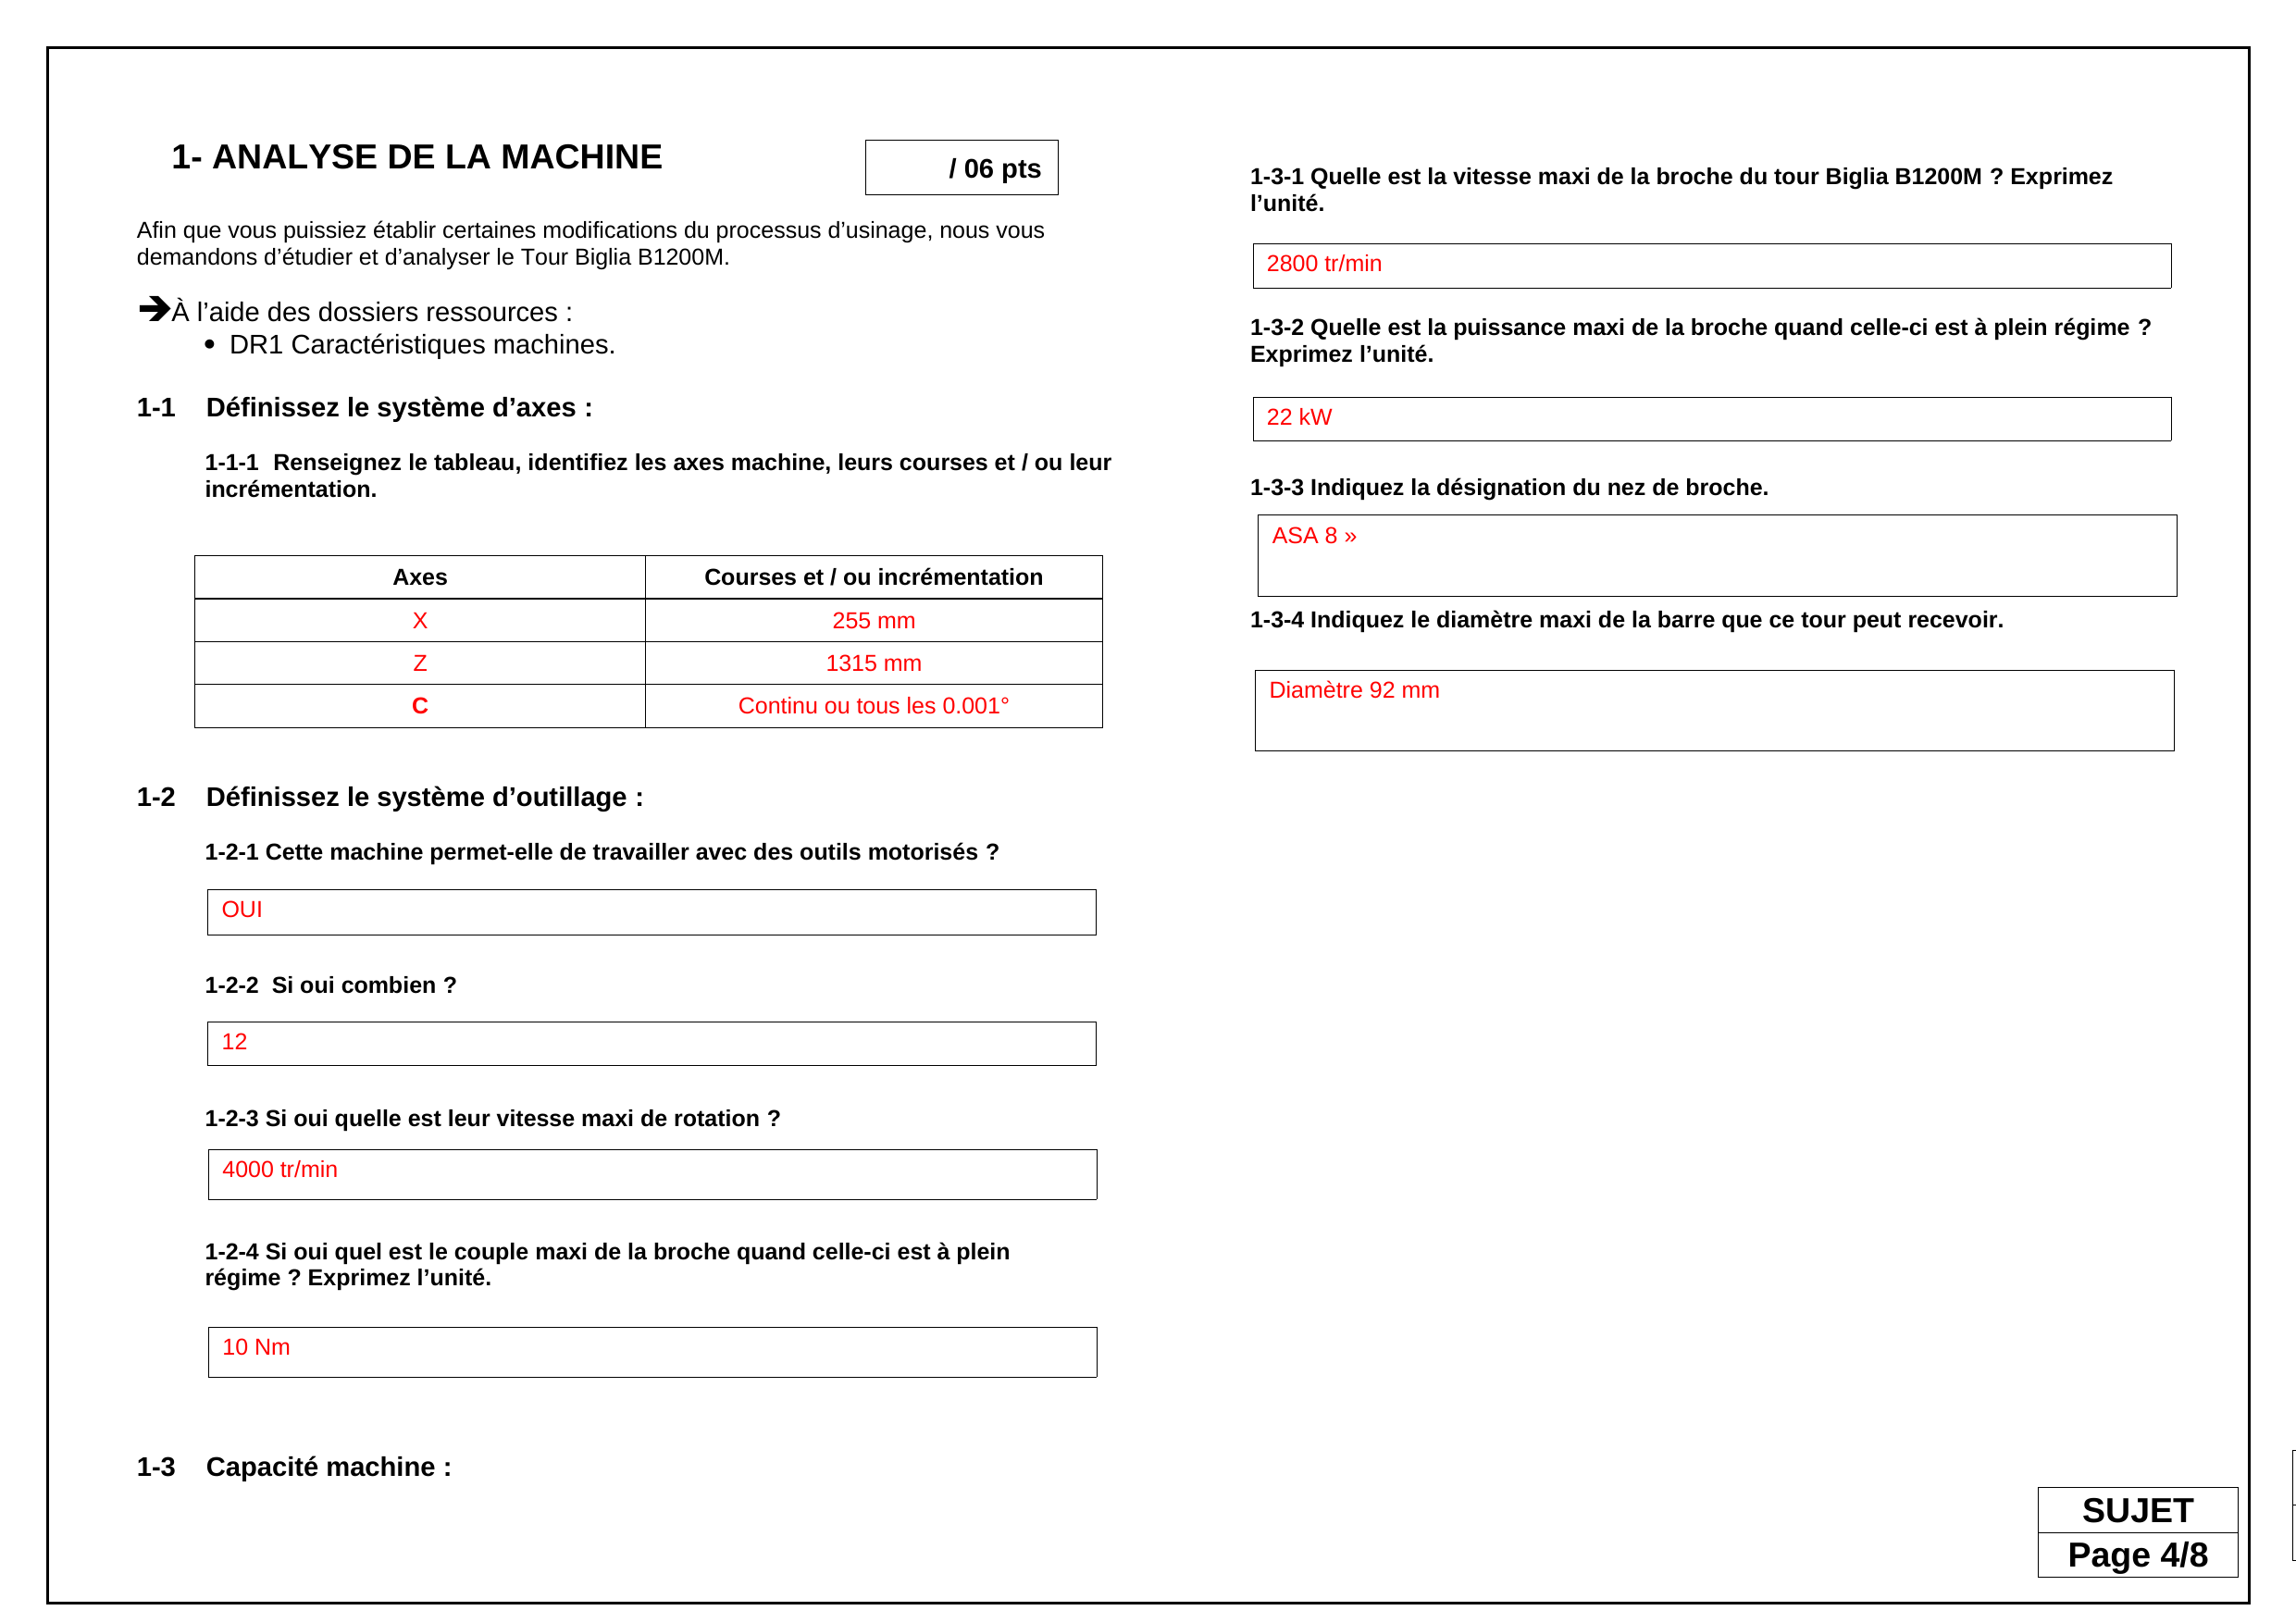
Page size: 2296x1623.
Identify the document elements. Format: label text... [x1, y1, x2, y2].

list ANALYSE DE LA MACHINE [171, 137, 1113, 177]
text À l’aide des dossiers ressources : [137, 296, 1113, 329]
list Définissez le système d’axes : [137, 391, 1107, 422]
table_header Axes [195, 556, 645, 598]
table_cell X [195, 600, 645, 641]
list Définissez le système d’outillage : [137, 781, 1107, 812]
text 1-2-4 Si oui quel est le couple maxi de la broche quand celle-ci est à plein régime ? Exprimez l’unité. [205, 1238, 1113, 1291]
text 1-3-4 Indiquez le diamètre maxi de la barre que ce tour peut recevoir. [1250, 607, 2159, 633]
text 1-3-2 Quelle est la puissance maxi de la broche quand celle-ci est à plein régime ? Exprimez l’unité. [1250, 314, 2159, 367]
text 1-3-3 Indiquez la désignation du nez de broche. [1250, 474, 2159, 501]
table_cell 255 mm [646, 600, 1102, 641]
table_cell Z [195, 642, 645, 684]
table_cell 1315 mm [646, 642, 1102, 684]
text 1-3-1 Quelle est la vitesse maxi de la broche du tour Biglia B1200M ? Exprimez l’unité. [1250, 163, 2159, 217]
text 1-2-3 Si oui quelle est leur vitesse maxi de rotation ? [205, 1105, 1113, 1132]
text DR1 Caractéristiques machines. [137, 329, 1113, 360]
list Capacité machine : [137, 1451, 1107, 1481]
text 1-2-2 Si oui combien ? [205, 972, 1113, 998]
list Renseignez le tableau, identifiez les axes machine, leurs courses et / ou leur incrémentation. [205, 449, 1113, 502]
table_cell Continu ou tous les 0.001° [646, 685, 1102, 727]
table_cell C [195, 685, 645, 727]
table_header Courses et / ou incrémentation [646, 556, 1102, 598]
text Afin que vous puissiez établir certaines modifications du processus d’usinage, nous vous demandons d’étudier et d’analyser le Tour Biglia B1200M. [137, 217, 1113, 269]
text 1-2-1 Cette machine permet-elle de travailler avec des outils motorisés ? [205, 838, 1113, 865]
